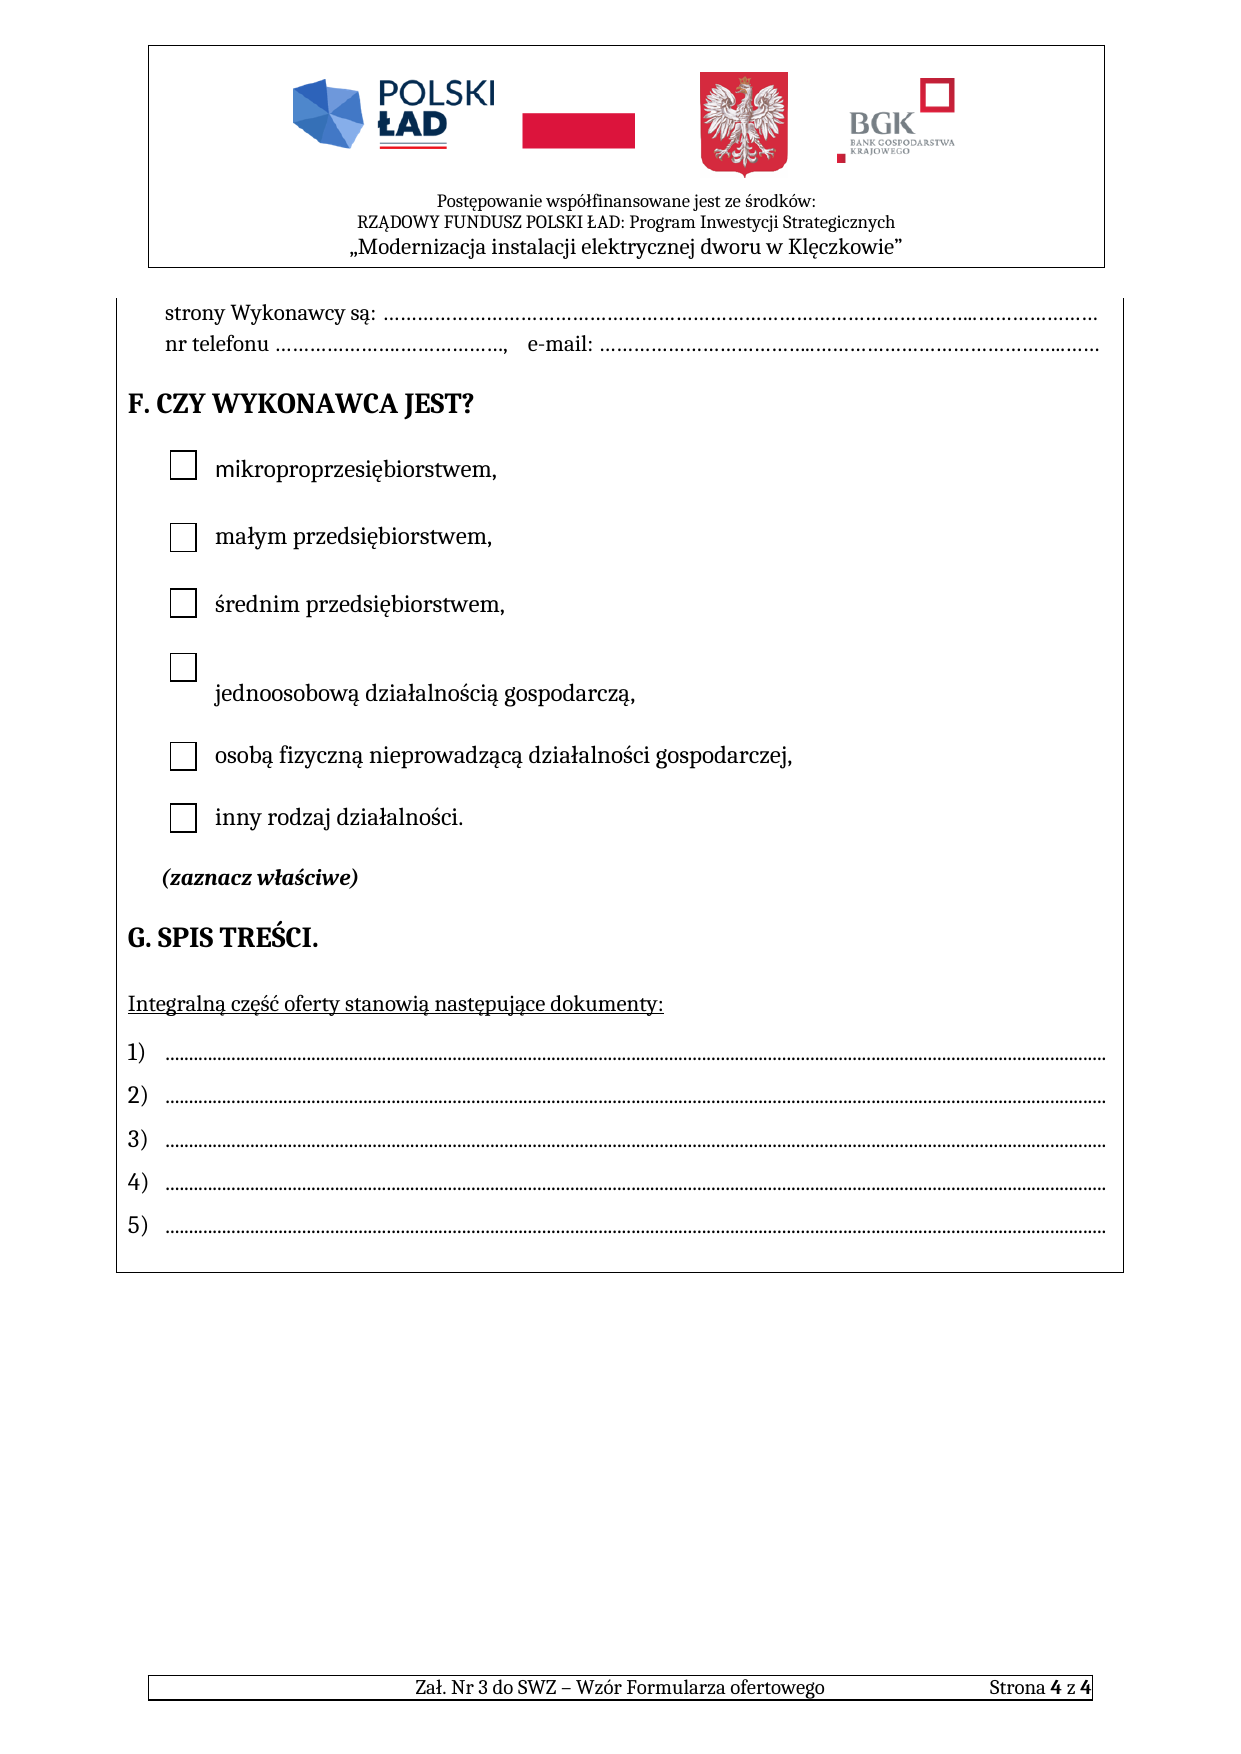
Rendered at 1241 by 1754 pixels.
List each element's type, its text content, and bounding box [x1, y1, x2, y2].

table_cell G. SPIS TREŚCI. Integralną część oferty stanowią następujące dokumenty: ........................................................................................................................................................................................................ ........................................................................................................................................................................................................ ........................................................................................................................................................................................................ ........................................................................................................................................................................................................ ........................................................................................................................................................................................................ [117, 909, 1123, 1272]
table_cell F. CZY WYKONAWCA JEST? mikroproprzesiębiorstwem, małym przedsiębiorstwem, średnim przedsiębiorstwem, jednoosobową działalnością gospodarczą, osobą fizyczną nieprowadzącą działalności gospodarczej, inny rodzaj działalności. (zaznacz właściwe) [117, 375, 1123, 909]
picture [280, 59, 973, 179]
